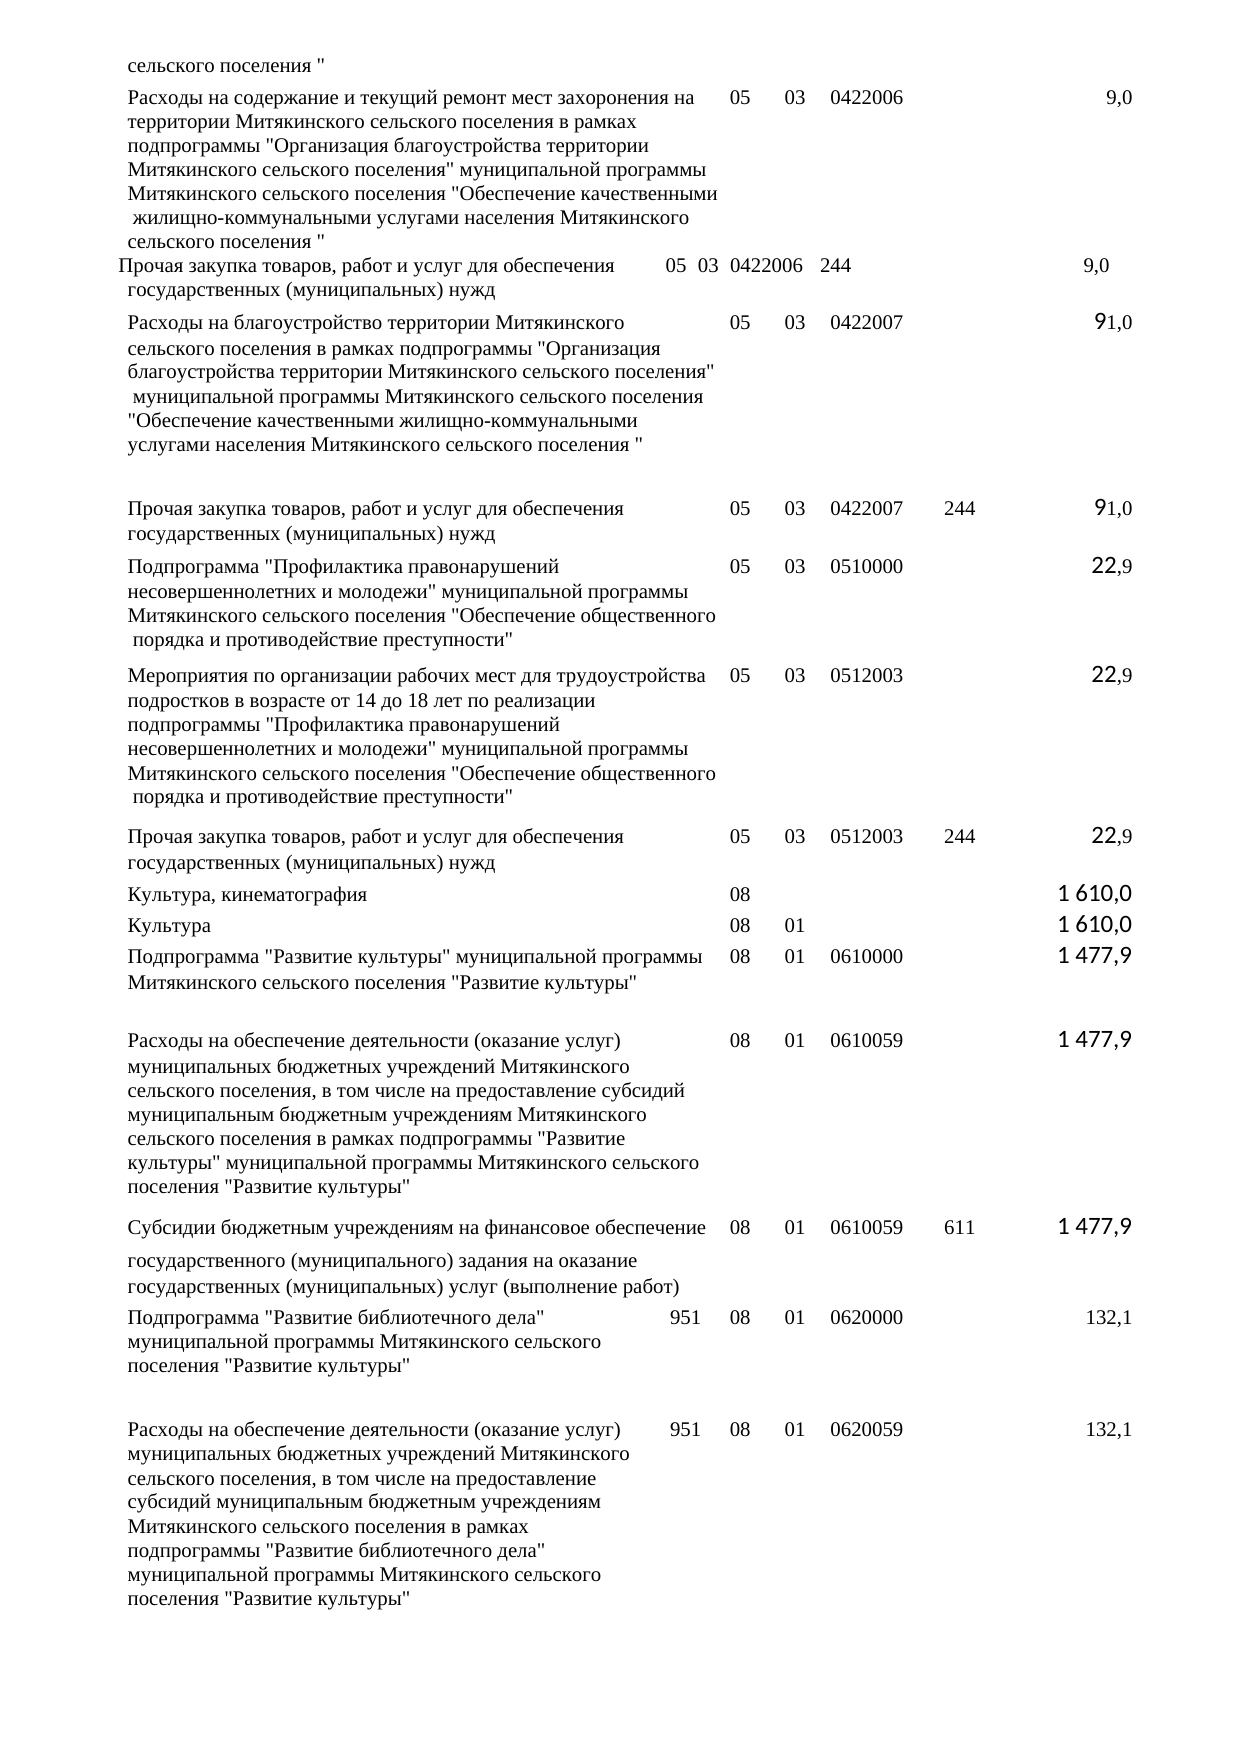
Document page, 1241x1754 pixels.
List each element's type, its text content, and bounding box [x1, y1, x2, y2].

text сельского поселения " [118, 53, 1181, 77]
text муниципальным бюджетным учреждениям Митякинского [118, 1102, 1181, 1126]
text Подпрограмма "Развитие библиотечного дела" 951 08 01 0620000 132,1 [118, 1305, 1181, 1329]
text государственных (муниципальных) нужд [118, 521, 1181, 545]
text Прочая закупка товаров, работ и услуг для обеспечения 05 03 0422006 244 9,0 [118, 253, 1181, 277]
text Прочая закупка товаров, работ и услуг для обеспечения 05 03 0422007 244 91,0 [118, 491, 1181, 521]
text субсидий муниципальным бюджетным учреждениям [118, 1489, 1181, 1513]
text муниципальных бюджетных учреждений Митякинского [118, 1054, 1181, 1078]
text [118, 157, 1181, 181]
text Мероприятия по организации рабочих мест для трудоустройства 05 03 0512003 22,9 [118, 658, 1181, 688]
text Митякинского сельского поселения "Обеспечение общественного [118, 760, 1181, 784]
text Прочая закупка товаров, работ и услуг для обеспечения 05 03 0512003 244 22,9 [118, 819, 1181, 849]
text Расходы на содержание и текущий ремонт мест захоронения на 05 03 0422006 9,0 [118, 85, 1181, 109]
text жилищно-коммунальными услугами населения Митякинского [118, 205, 1181, 229]
text культуры" муниципальной программы Митякинского сельского [118, 1150, 1181, 1174]
text Культура, кинематография 08 1 610,0 [118, 877, 1181, 908]
text Митякинского сельского поселения "Обеспечение общественного [118, 603, 1181, 627]
text поселения "Развитие культуры" [118, 1174, 1181, 1198]
text муниципальной программы Митякинского сельского [118, 1562, 1181, 1586]
text сельского поселения в рамках подпрограммы "Развитие [118, 1126, 1181, 1150]
text услугами населения Митякинского сельского поселения " [118, 432, 1181, 456]
text Субсидии бюджетным учреждениям на финансовое обеспечение 08 01 0610059 611 1 477,9 государственного (муниципального) задания на оказание [118, 1210, 1181, 1274]
text Расходы на обеспечение деятельности (оказание услуг) 08 01 0610059 1 477,9 [118, 1023, 1181, 1054]
text Митякинского сельского поселения в рамках [118, 1513, 1181, 1538]
text Культура 08 01 1 610,0 [118, 908, 1181, 939]
text порядка и противодействие преступности" [118, 627, 1181, 651]
text несовершеннолетних и молодежи" муниципальной программы [118, 579, 1181, 603]
text Митякинского сельского поселения "Развитие культуры" [118, 969, 1181, 994]
text несовершеннолетних и молодежи" муниципальной программы [118, 736, 1181, 760]
text сельского поселения, в том числе на предоставление [118, 1465, 1181, 1489]
text Расходы на благоустройство территории Митякинского 05 03 0422007 91,0 [118, 305, 1181, 335]
text муниципальной программы Митякинского сельского [118, 1329, 1181, 1353]
text порядка и противодействие преступности" [118, 784, 1181, 808]
text государственных (муниципальных) нужд [118, 849, 1181, 874]
text территории Митякинского сельского поселения в рамках [118, 109, 1181, 133]
text "Обеспечение качественными жилищно-коммунальными [118, 408, 1181, 432]
text Подпрограмма "Развитие культуры" муниципальной программы 08 01 0610000 1 477,9 [118, 939, 1181, 969]
text Подпрограмма "Профилактика правонарушений 05 03 0510000 22,9 [118, 549, 1181, 579]
text государственных (муниципальных) нужд [118, 277, 1181, 301]
text муниципальных бюджетных учреждений Митякинского [118, 1441, 1181, 1465]
text муниципальной программы Митякинского сельского поселения [118, 383, 1181, 408]
text поселения "Развитие культуры" [118, 1586, 1181, 1610]
text подпрограммы "Развитие библиотечного дела" [118, 1538, 1181, 1562]
text поселения "Развитие культуры" [118, 1353, 1181, 1377]
text сельского поселения, в том числе на предоставление субсидий [118, 1078, 1181, 1102]
text подростков в возрасте от 14 до 18 лет по реализации [118, 688, 1181, 712]
text сельского поселения в рамках подпрограммы "Организация [118, 335, 1181, 359]
text благоустройства территории Митякинского сельского поселения" [118, 359, 1181, 383]
text подпрограммы "Профилактика правонарушений [118, 712, 1181, 736]
text Расходы на обеспечение деятельности (оказание услуг) 951 08 01 0620059 132,1 [118, 1417, 1181, 1441]
text сельского поселения " [118, 229, 1181, 253]
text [118, 181, 1181, 205]
text государственных (муниципальных) услуг (выполнение работ) [118, 1274, 1181, 1298]
text подпрограммы "Организация благоустройства территории [118, 133, 1181, 157]
